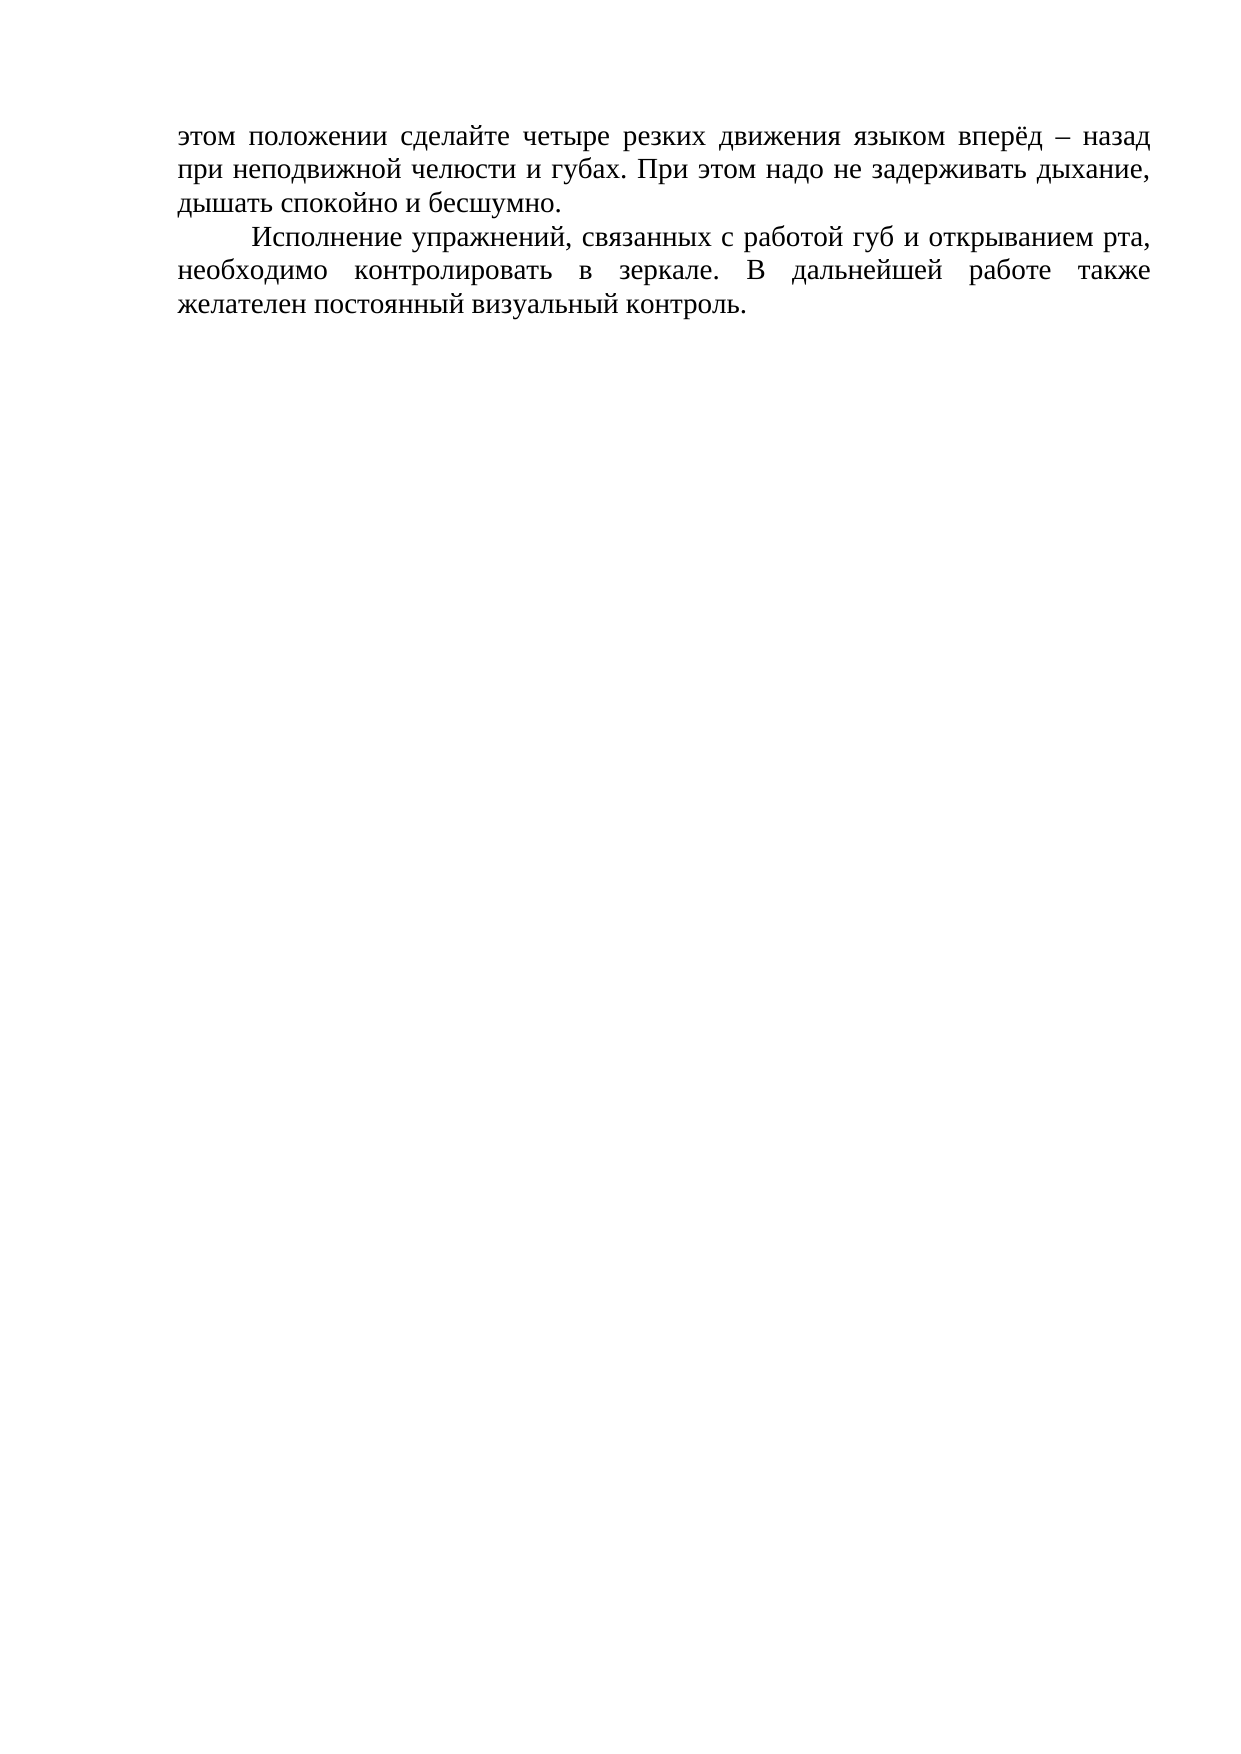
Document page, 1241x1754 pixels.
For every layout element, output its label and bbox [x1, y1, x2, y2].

text [177, 118, 1152, 319]
